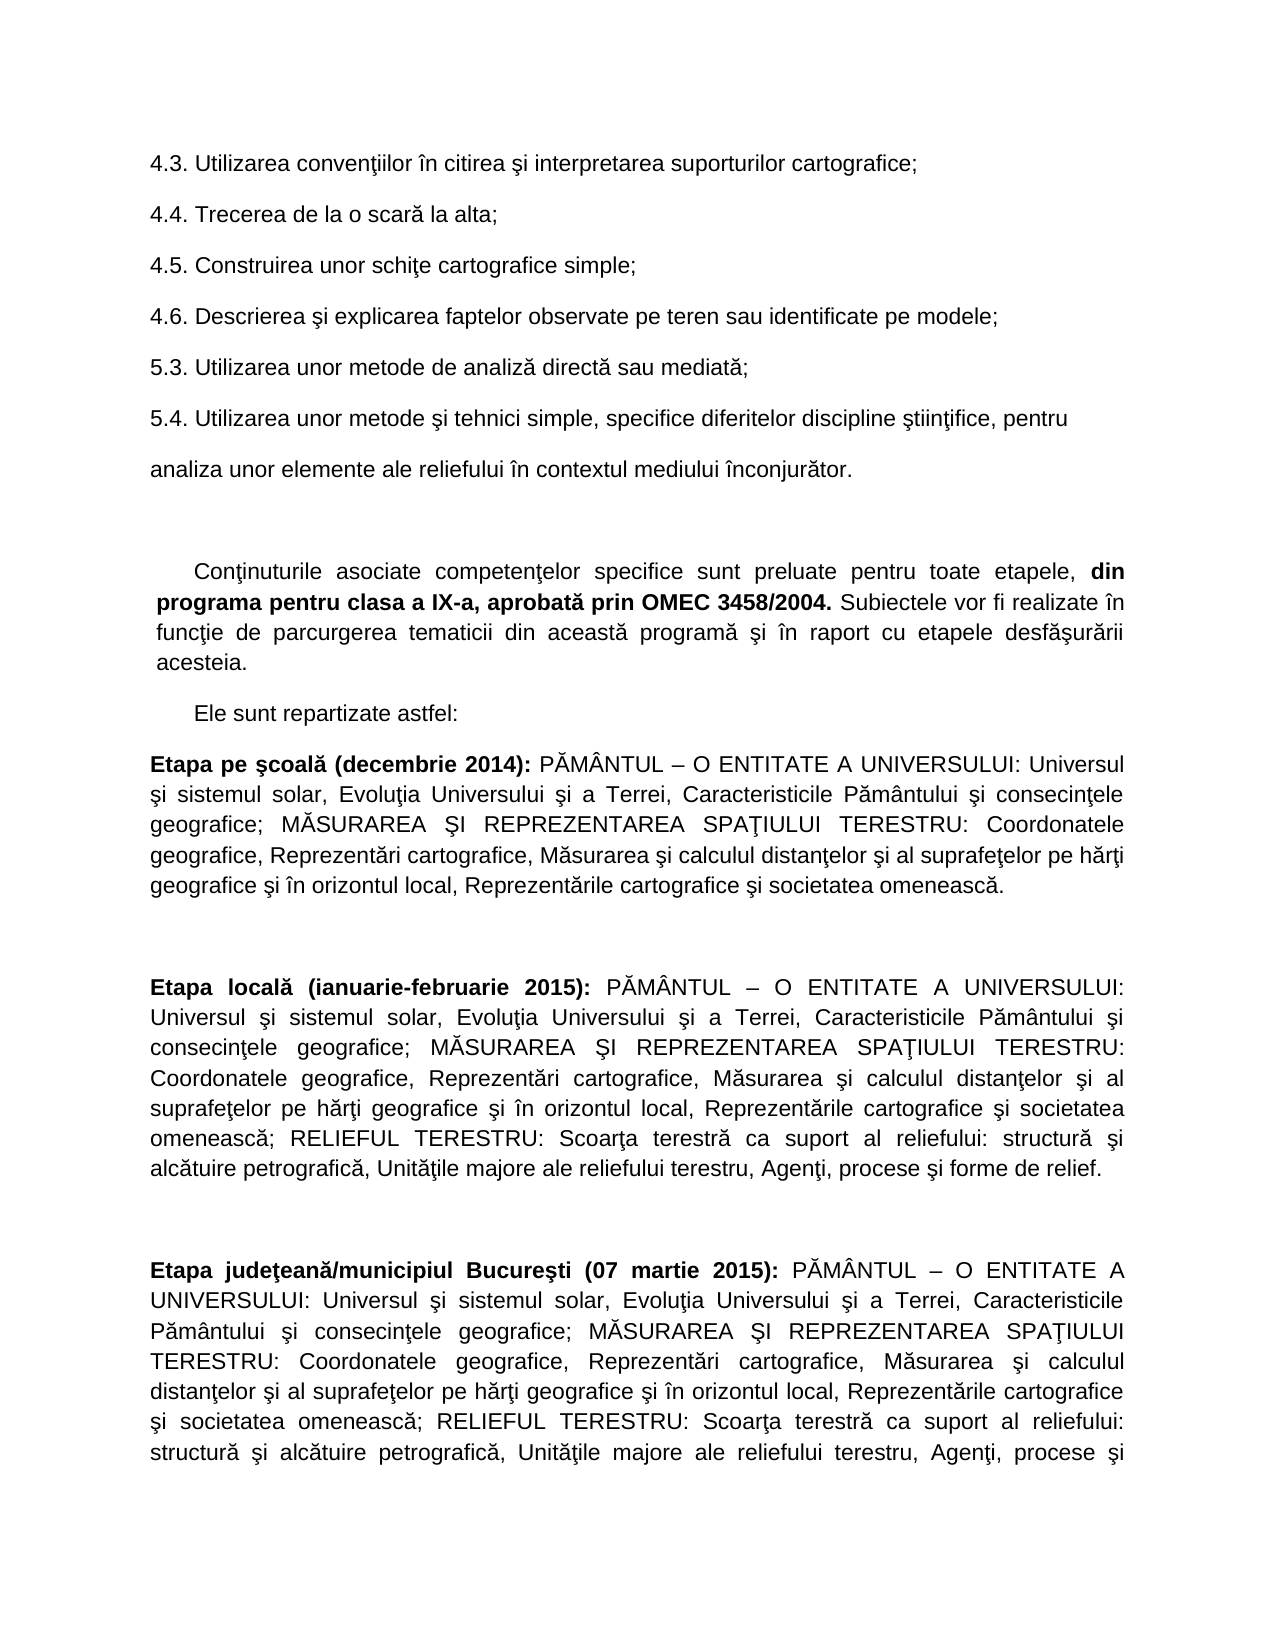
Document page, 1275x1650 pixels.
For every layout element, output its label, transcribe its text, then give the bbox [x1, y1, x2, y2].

text Etapa locală (ianuarie-februarie 2015): PĂMÂNTUL – O ENTITATE A UNIVERSULUI: Universul şi sistemul solar, Evoluţia Universului şi a Terrei, Caracteristicile Pământului şi consecinţele geografice; MĂSURAREA ŞI REPREZENTAREA SPAŢIULUI TERESTRU: Coordonatele geografice, Reprezentări cartografice, Măsurarea şi calculul distanţelor şi al suprafeţelor pe hărţi geografice şi în orizontul local, Reprezentările cartografice şi societatea omenească; RELIEFUL TERESTRU: Scoarţa terestră ca suport al reliefului: structură şi alcătuire petrografică, Unităţile majore ale reliefului terestru, Agenţi, procese şi forme de relief. [150, 974, 1125, 1182]
text Conţinuturile asociate competenţelor specifice sunt preluate pentru toate etapele, din programa pentru clasa a IX-a, aprobată prin OMEC 3458/2004. Subiectele vor fi realizate în funcţie de parcurgerea tematicii din această programă şi în raport cu etapele desfăşurării acesteia. [156, 558, 1125, 675]
text Etapa pe şcoală (decembrie 2014): PĂMÂNTUL – O ENTITATE A UNIVERSULUI: Universul şi sistemul solar, Evoluţia Universului şi a Terrei, Caracteristicile Pământului şi consecinţele geografice; MĂSURAREA ŞI REPREZENTAREA SPAŢIULUI TERESTRU: Coordonatele geografice, Reprezentări cartografice, Măsurarea şi calculul distanţelor şi al suprafeţelor pe hărţi geografice şi în orizontul local, Reprezentările cartografice şi societatea omenească. [150, 751, 1125, 898]
text 5.3. Utilizarea unor metode de analiză directă sau mediată; [150, 354, 1125, 381]
text 4.3. Utilizarea convenţiilor în citirea şi interpretarea suporturilor cartografice; [150, 150, 1125, 176]
text Ele sunt repartizate astfel: [193, 700, 1125, 726]
text 5.4. Utilizarea unor metode şi tehnici simple, specifice diferitelor discipline ştiinţifice, pentru [150, 405, 1125, 432]
text 4.6. Descrierea şi explicarea faptelor observate pe teren sau identificate pe modele; [150, 303, 1125, 329]
text 4.5. Construirea unor schiţe cartografice simple; [150, 252, 1125, 278]
text 4.4. Trecerea de la o scară la alta; [150, 201, 1125, 227]
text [150, 1257, 1125, 1465]
text analiza unor elemente ale reliefului în contextul mediului înconjurător. [150, 456, 1125, 483]
